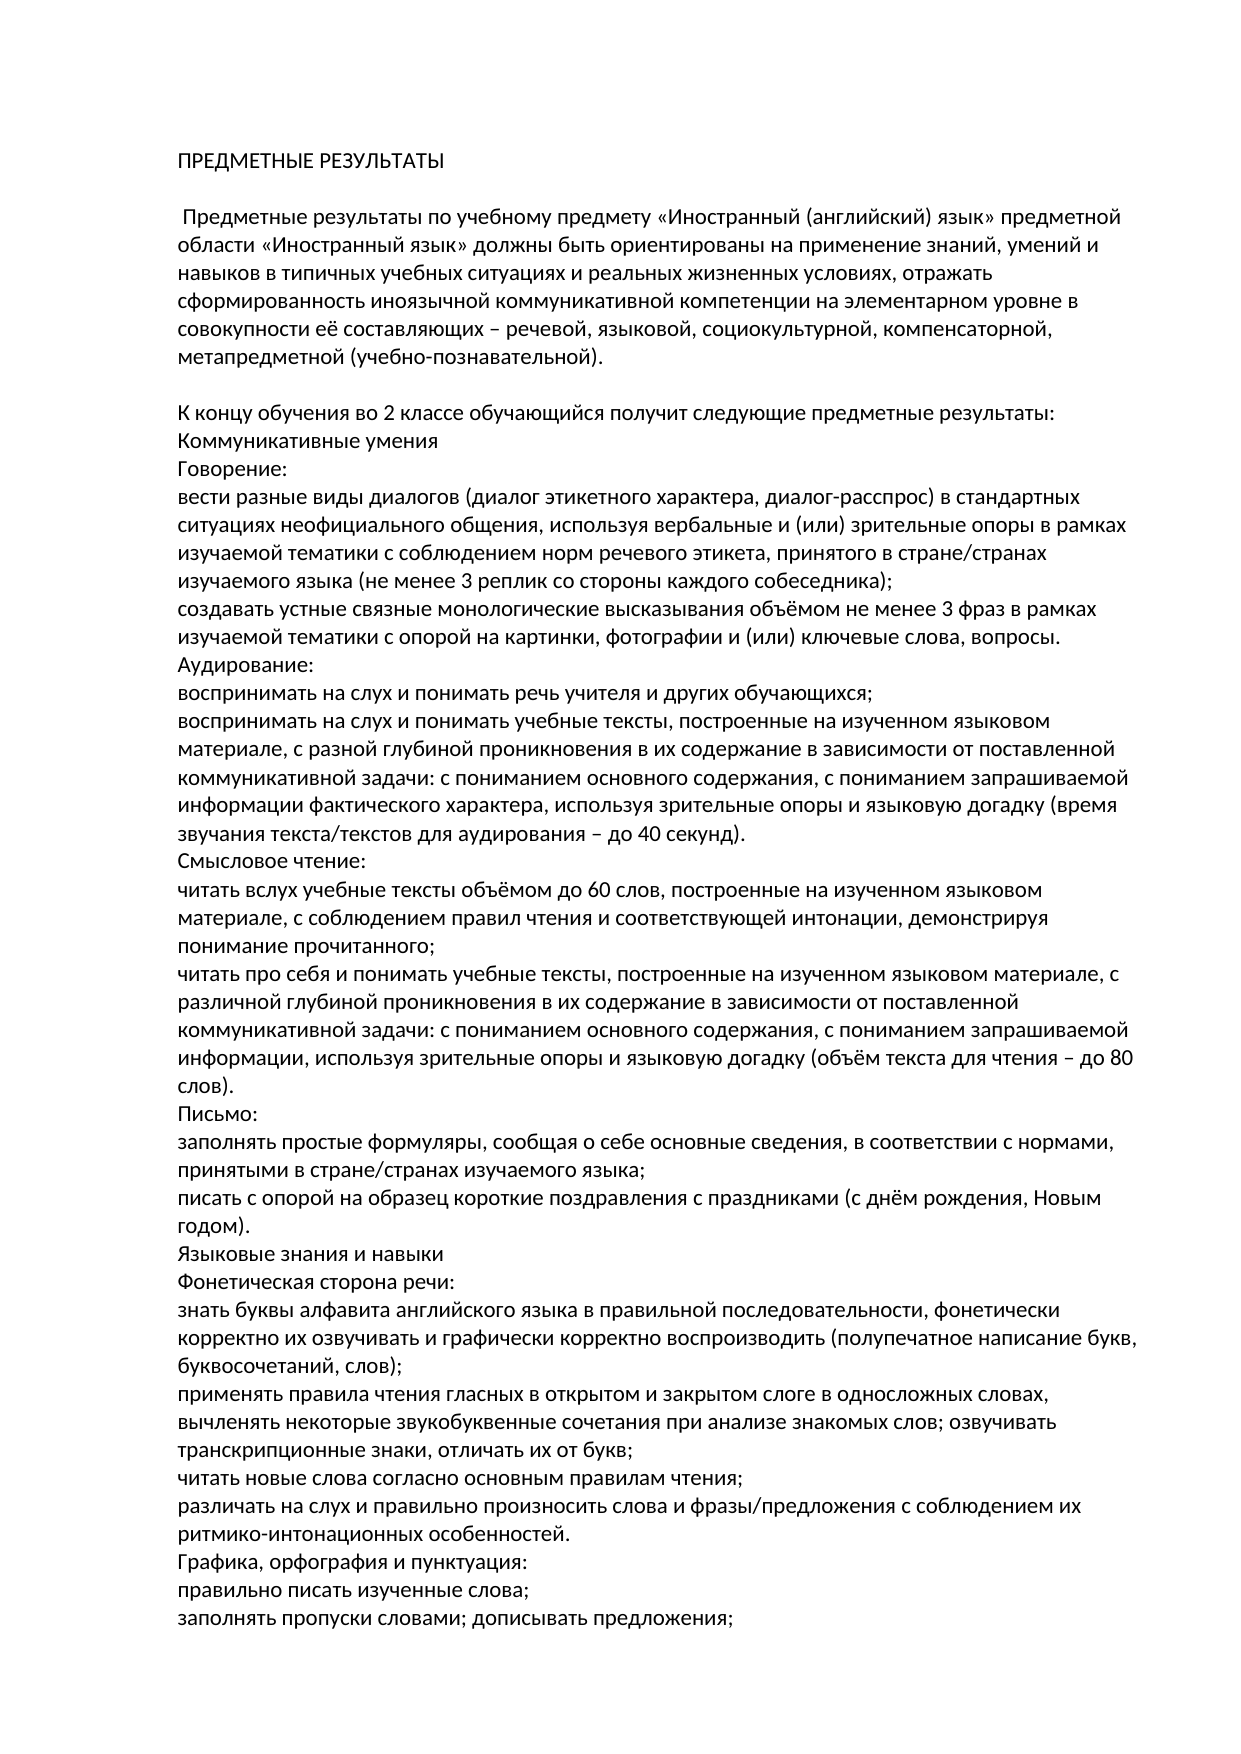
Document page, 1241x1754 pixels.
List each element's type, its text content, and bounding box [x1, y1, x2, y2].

text Графика, орфография и пунктуация: [177, 1547, 1152, 1575]
text правильно писать изученные слова; [177, 1575, 1152, 1603]
text Фонетическая сторона речи: [177, 1267, 1152, 1295]
text Коммуникативные умения [177, 426, 1152, 454]
text различать на слух и правильно произносить слова и фразы/предложения с соблюдением их ритмико-интонационных особенностей. [177, 1491, 1152, 1547]
text Предметные результаты по учебному предмету «Иностранный (английский) язык» предметной области «Иностранный язык» должны быть ориентированы на применение знаний, умений и навыков в типичных учебных ситуациях и реальных жизненных условиях, отражать сформированность иноязычной коммуникативной компетенции на элементарном уровне в совокупности её составляющих – речевой, языковой, социокультурной, компенсаторной, метапредметной (учебно-познавательной). [177, 202, 1152, 370]
text читать вслух учебные тексты объёмом до 60 слов, построенные на изученном языковом материале, с соблюдением правил чтения и соответствующей интонации, демонстрируя понимание прочитанного; [177, 875, 1152, 959]
text Письмо: [177, 1099, 1152, 1127]
text вести разные виды диалогов (диалог этикетного характера, диалог-расспрос) в стандартных ситуациях неофициального общения, используя вербальные и (или) зрительные опоры в рамках изучаемой тематики с соблюдением норм речевого этикета, принятого в стране/странах изучаемого языка (не менее 3 реплик со стороны каждого собеседника); [177, 482, 1152, 594]
text знать буквы алфавита английского языка в правильной последовательности, фонетически корректно их озвучивать и графически корректно воспроизводить (полупечатное написание букв, буквосочетаний, слов); [177, 1295, 1152, 1379]
text Смысловое чтение: [177, 847, 1152, 875]
text читать новые слова согласно основным правилам чтения; [177, 1463, 1152, 1491]
text заполнять простые формуляры, сообщая о себе основные сведения, в соответствии с нормами, принятыми в стране/странах изучаемого языка; [177, 1127, 1152, 1183]
text Аудирование: [177, 651, 1152, 678]
text воспринимать на слух и понимать учебные тексты, построенные на изученном языковом материале, с разной глубиной проникновения в их содержание в зависимости от поставленной коммуникативной задачи: с пониманием основного содержания, с пониманием запрашиваемой информации фактического характера, используя зрительные опоры и языковую догадку (время звучания текста/текстов для аудирования – до 40 секунд). [177, 707, 1152, 847]
text К концу обучения во 2 классе обучающийся получит следующие предметные результаты: [177, 398, 1152, 426]
text Языковые знания и навыки [177, 1239, 1152, 1267]
text Говорение: [177, 454, 1152, 482]
text применять правила чтения гласных в открытом и закрытом слоге в односложных словах, вычленять некоторые звукобуквенные сочетания при анализе знакомых слов; озвучивать транскрипционные знаки, отличать их от букв; [177, 1379, 1152, 1463]
text писать с опорой на образец короткие поздравления с праздниками (с днём рождения, Новым годом). [177, 1183, 1152, 1239]
text читать про себя и понимать учебные тексты, построенные на изученном языковом материале, с различной глубиной проникновения в их содержание в зависимости от поставленной коммуникативной задачи: с пониманием основного содержания, с пониманием запрашиваемой информации, используя зрительные опоры и языковую догадку (объём текста для чтения – до 80 слов). [177, 959, 1152, 1099]
text воспринимать на слух и понимать речь учителя и других обучающихся; [177, 678, 1152, 707]
text создавать устные связные монологические высказывания объёмом не менее 3 фраз в рамках изучаемой тематики с опорой на картинки, фотографии и (или) ключевые слова, вопросы. [177, 594, 1152, 651]
text ПРЕДМЕТНЫЕ РЕЗУЛЬТАТЫ [177, 146, 1152, 174]
text заполнять пропуски словами; дописывать предложения; [177, 1603, 1152, 1631]
